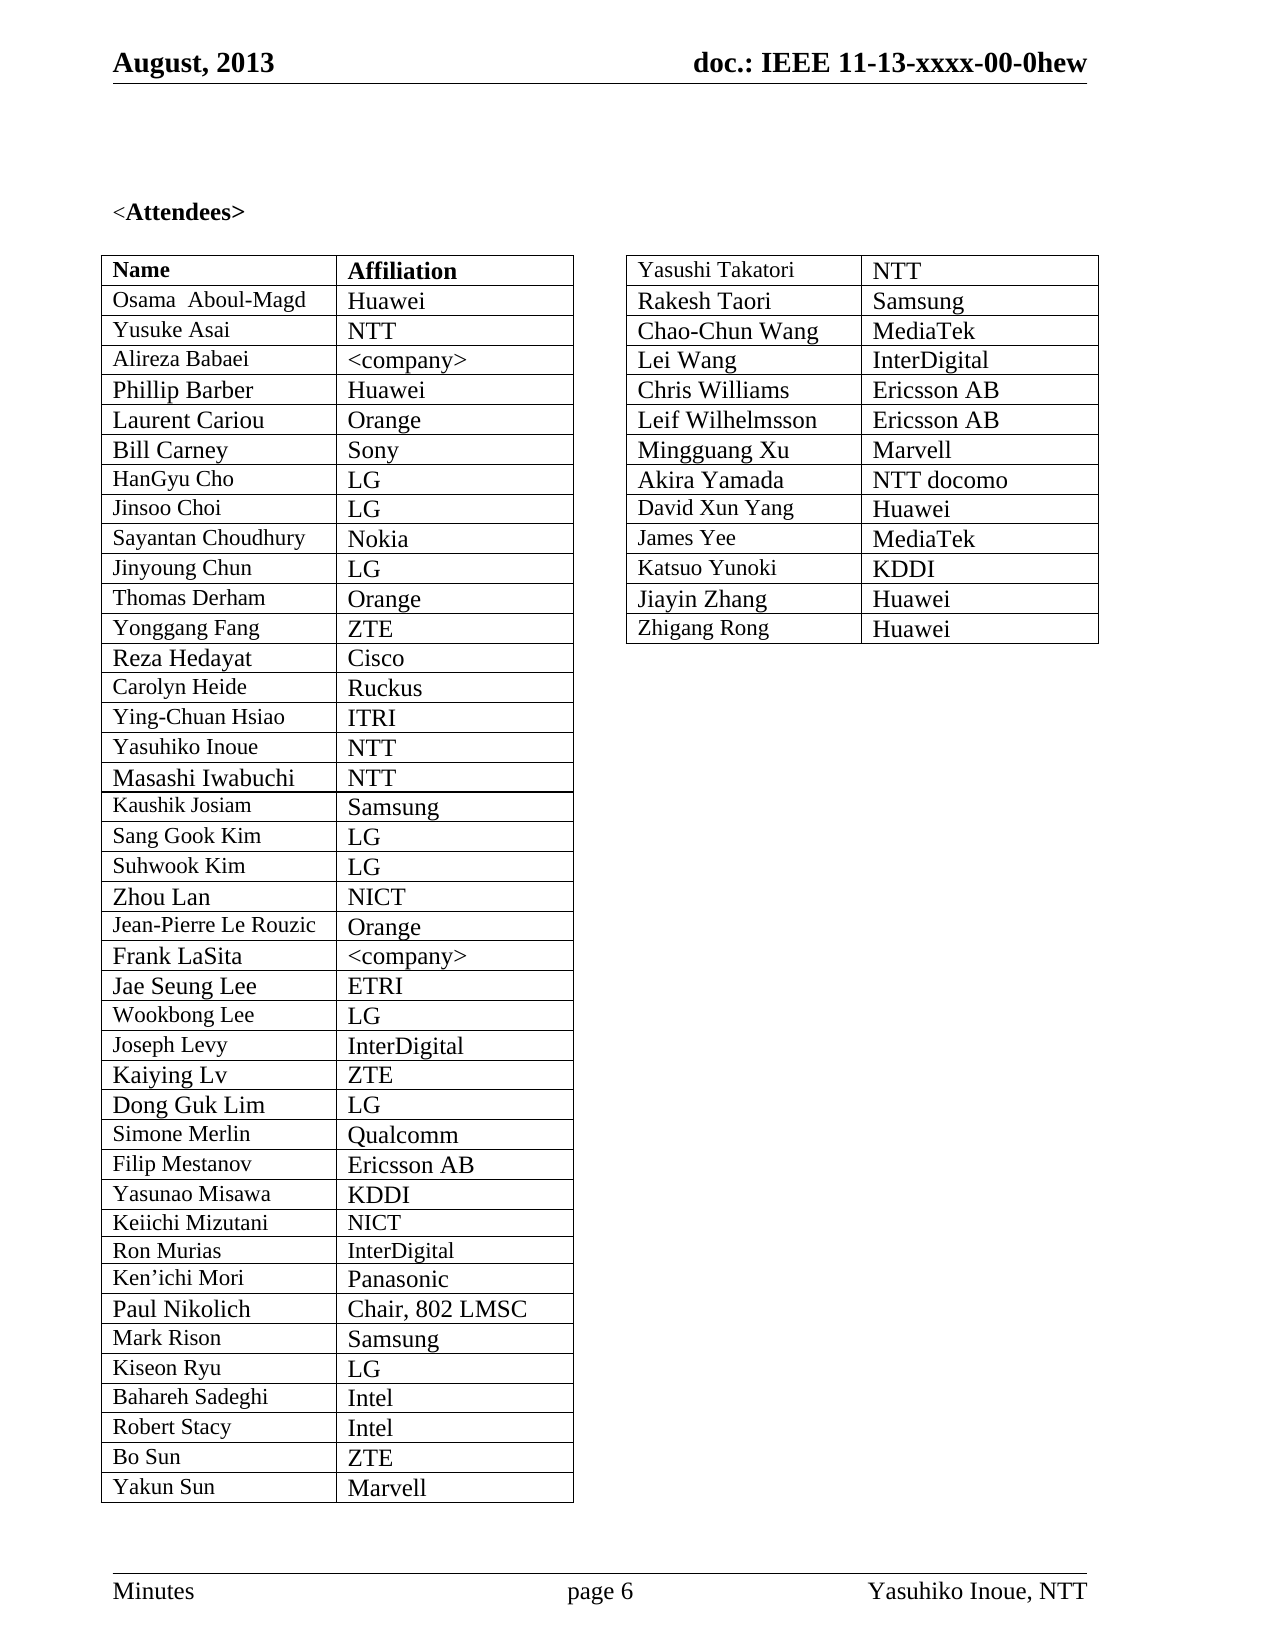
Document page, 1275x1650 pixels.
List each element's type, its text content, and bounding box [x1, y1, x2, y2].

table_cell LG [337, 465, 573, 493]
table_cell Bahareh Sadeghi [102, 1384, 336, 1412]
table_cell Huawei [337, 375, 573, 404]
table_cell Katsuo Yunoki [627, 554, 861, 583]
table_cell Ericsson AB [862, 375, 1098, 404]
table_cell Huawei [862, 584, 1098, 613]
table_cell David Xun Yang [627, 495, 861, 523]
table_cell NICT [337, 1210, 573, 1236]
table_cell Osama Aboul-Magd [102, 286, 336, 315]
table_cell NTT [337, 733, 573, 762]
table_cell Filip Mestanov [102, 1150, 336, 1179]
table_cell NTT [337, 763, 573, 791]
table_cell LG [337, 1001, 573, 1030]
table_cell Samsung [337, 1324, 573, 1353]
table_cell Huawei [862, 495, 1098, 523]
table_cell Zhou Lan [102, 882, 336, 911]
table_cell Yonggang Fang [102, 614, 336, 642]
table_cell Orange [337, 405, 573, 434]
table_cell Ruckus [337, 673, 573, 702]
table_cell Joseph Levy [102, 1031, 336, 1059]
table_cell Samsung [337, 793, 573, 821]
table_cell Orange [337, 584, 573, 613]
table_cell Ericsson AB [862, 405, 1098, 434]
table_cell InterDigital [337, 1237, 573, 1263]
table_cell Simone Merlin [102, 1120, 336, 1149]
table_cell Ericsson AB [337, 1150, 573, 1179]
table_cell ZTE [337, 1061, 573, 1089]
table_cell Sayantan Choudhury [102, 524, 336, 553]
table_cell <company> [337, 941, 573, 970]
table_cell Intel [337, 1384, 573, 1412]
table_cell Yasushi Takatori [627, 256, 861, 285]
table_cell Mingguang Xu [627, 435, 861, 464]
table_cell Yusuke Asai [102, 316, 336, 344]
table_cell Akira Yamada [627, 465, 861, 493]
table_cell ZTE [337, 1443, 573, 1472]
table_cell KDDI [862, 554, 1098, 583]
table_header Name [102, 256, 336, 285]
table_cell Mark Rison [102, 1324, 336, 1353]
table_cell Jiayin Zhang [627, 584, 861, 613]
table_header Affiliation [337, 256, 573, 285]
table_cell Sang Gook Kim [102, 822, 336, 851]
table_cell Masashi Iwabuchi [102, 763, 336, 791]
table_cell Kaiying Lv [102, 1061, 336, 1089]
table_cell <company> [337, 346, 573, 374]
table_cell InterDigital [337, 1031, 573, 1059]
table_cell Nokia [337, 524, 573, 553]
table_cell Huawei [862, 614, 1098, 642]
table_cell Rakesh Taori [627, 286, 861, 315]
table_cell Paul Nikolich [102, 1294, 336, 1323]
table_cell Jinsoo Choi [102, 495, 336, 523]
table_cell Leif Wilhelmsson [627, 405, 861, 434]
table_cell HanGyu Cho [102, 465, 336, 493]
table_cell Yakun Sun [102, 1473, 336, 1502]
table_cell LG [337, 1354, 573, 1382]
table_cell NTT [337, 316, 573, 344]
table_cell Ying-Chuan Hsiao [102, 703, 336, 732]
table_cell NTT docomo [862, 465, 1098, 493]
table_cell Phillip Barber [102, 375, 336, 404]
table_cell Chair, 802 LMSC [337, 1294, 573, 1323]
table_cell Ron Murias [102, 1237, 336, 1263]
table_cell Bill Carney [102, 435, 336, 464]
table_cell Sony [337, 435, 573, 464]
table_cell Zhigang Rong [627, 614, 861, 642]
table_cell Orange [337, 912, 573, 940]
text <Attendees> [112, 197, 1087, 226]
table_cell Carolyn Heide [102, 673, 336, 702]
table_cell Bo Sun [102, 1443, 336, 1472]
table_cell Lei Wang [627, 346, 861, 374]
table_cell ZTE [337, 614, 573, 642]
table_cell Marvell [337, 1473, 573, 1502]
table_cell Huawei [337, 286, 573, 315]
table_cell KDDI [337, 1180, 573, 1208]
table_cell Ken’ichi Mori [102, 1264, 336, 1293]
table_cell Jinyoung Chun [102, 554, 336, 583]
table_cell Keiichi Mizutani [102, 1210, 336, 1236]
table_cell Frank LaSita [102, 941, 336, 970]
table_cell Cisco [337, 644, 573, 672]
table_cell MediaTek [862, 524, 1098, 553]
table_cell Yasunao Misawa [102, 1180, 336, 1208]
table_cell InterDigital [862, 346, 1098, 374]
table_cell Robert Stacy [102, 1413, 336, 1442]
table_cell Dong Guk Lim [102, 1090, 336, 1119]
table_cell Marvell [862, 435, 1098, 464]
table_cell Laurent Cariou [102, 405, 336, 434]
table_cell James Yee [627, 524, 861, 553]
table_cell NICT [337, 882, 573, 911]
table_cell LG [337, 554, 573, 583]
table_cell LG [337, 1090, 573, 1119]
table_cell Thomas Derham [102, 584, 336, 613]
table_cell Samsung [862, 286, 1098, 315]
table_cell Kaushik Josiam [102, 793, 336, 821]
table_cell Jean-Pierre Le Rouzic [102, 912, 336, 940]
table_cell Intel [337, 1413, 573, 1442]
table_cell Kiseon Ryu [102, 1354, 336, 1382]
table_cell LG [337, 495, 573, 523]
table_cell Jae Seung Lee [102, 971, 336, 1000]
table_cell NTT [862, 256, 1098, 285]
table_cell LG [337, 852, 573, 881]
table_cell Reza Hedayat [102, 644, 336, 672]
table_cell Alireza Babaei [102, 346, 336, 374]
table_cell Chris Williams [627, 375, 861, 404]
table_cell ETRI [337, 971, 573, 1000]
table_cell Qualcomm [337, 1120, 573, 1149]
table_cell Suhwook Kim [102, 852, 336, 881]
table_cell Wookbong Lee [102, 1001, 336, 1030]
table_cell LG [337, 822, 573, 851]
table_cell MediaTek [862, 316, 1098, 344]
table_cell Yasuhiko Inoue [102, 733, 336, 762]
table_cell ITRI [337, 703, 573, 732]
table_cell Panasonic [337, 1264, 573, 1293]
table_cell Chao-Chun Wang [627, 316, 861, 344]
